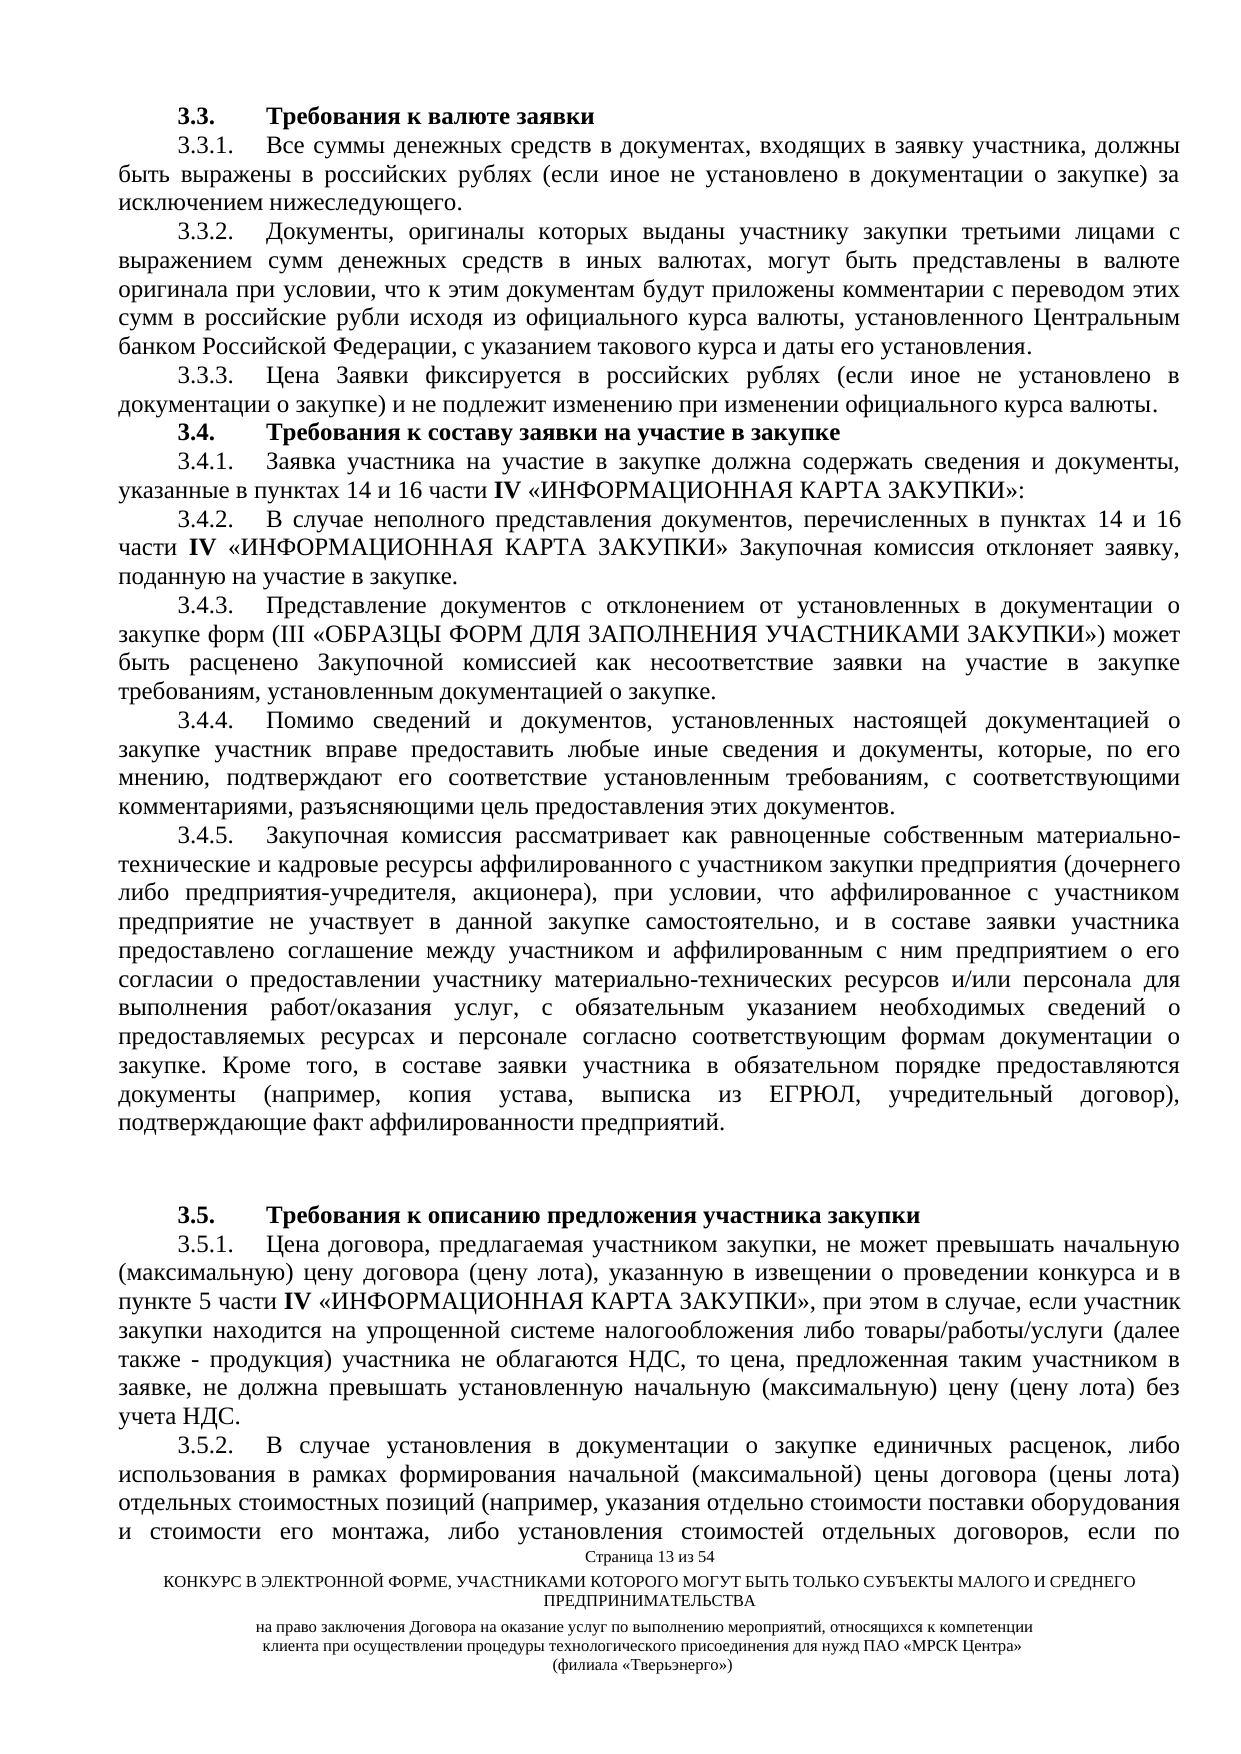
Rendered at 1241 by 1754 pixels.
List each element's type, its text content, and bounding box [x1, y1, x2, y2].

subtitle Все суммы денежных средств в документах, входящих в заявку участника, должны быть выражены в российских рублях (если иное не установлено в документации о закупке) за исключением нижеследующего. [118, 130, 1181, 216]
subtitle Требования к описанию предложения участника закупки [118, 1200, 1181, 1229]
subtitle Представление документов с отклонением от установленных в документации о закупке форм (III «ОБРАЗЦЫ ФОРМ ДЛЯ ЗАПОЛНЕНИЯ УЧАСТНИКАМИ ЗАКУПКИ») может быть расценено Закупочной комиссией как несоответствие заявки на участие в закупке требованиям, установленным документацией о закупке. [118, 590, 1181, 705]
subtitle Цена договора, предлагаемая участником закупки, не может превышать начальную (максимальную) цену договора (цену лота), указанную в извещении о проведении конкурса и в пункте 5 части IV «ИНФОРМАЦИОННАЯ КАРТА ЗАКУПКИ», при этом в случае, если участник закупки находится на упрощенной системе налогообложения либо товары/работы/услуги (далее также - продукция) участника не облагаются НДС, то цена, предложенная таким участником в заявке, не должна превышать установленную начальную (максимальную) цену (цену лота) без учета НДС. [118, 1229, 1181, 1430]
subtitle Закупочная комиссия рассматривает как равноценные собственным материально-технические и кадровые ресурсы аффилированного с участником закупки предприятия (дочернего либо предприятия-учредителя, акционера), при условии, что аффилированное с участником предприятие не участвует в данной закупке самостоятельно, и в составе заявки участника предоставлено соглашение между участником и аффилированным с ним предприятием о его согласии о предоставлении участнику материально-технических ресурсов и/или персонала для выполнения работ/оказания услуг, с обязательным указанием необходимых сведений о предоставляемых ресурсах и персонале согласно соответствующим формам документации о закупке. Кроме того, в составе заявки участника в обязательном порядке предоставляются документы (например, копия устава, выписка из ЕГРЮЛ, учредительный договор), подтверждающие факт аффилированности предприятий. [118, 820, 1181, 1136]
subtitle Документы, оригиналы которых выданы участнику закупки третьими лицами с выражением сумм денежных средств в иных валютах, могут быть представлены в валюте оригинала при условии, что к этим документам будут приложены комментарии с переводом этих сумм в российские рубли исходя из официального курса валюты, установленного Центральным банком Российской Федерации, с указанием такового курса и даты его установления. [118, 216, 1181, 360]
subtitle Цена Заявки фиксируется в российских рублях (если иное не установлено в документации о закупке) и не подлежит изменению при изменении официального курса валюты. [118, 360, 1181, 417]
subtitle Требования к составу заявки на участие в закупке [118, 417, 1181, 446]
subtitle В случае неполного представления документов, перечисленных в пунктах 14 и 16 части IV «ИНФОРМАЦИОННАЯ КАРТА ЗАКУПКИ» Закупочная комиссия отклоняет заявку, поданную на участие в закупке. [118, 504, 1181, 590]
subtitle Помимо сведений и документов, установленных настоящей документацией о закупке участник вправе предоставить любые иные сведения и документы, которые, по его мнению, подтверждают его соответствие установленным требованиям, с соответствующими комментариями, разъясняющими цель предоставления этих документов. [118, 705, 1181, 820]
subtitle Заявка участника на участие в закупке должна содержать сведения и документы, указанные в пунктах 14 и 16 части IV «ИНФОРМАЦИОННАЯ КАРТА ЗАКУПКИ»: [118, 446, 1181, 504]
subtitle Требования к валюте заявки [118, 101, 1181, 130]
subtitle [118, 1430, 1181, 1545]
